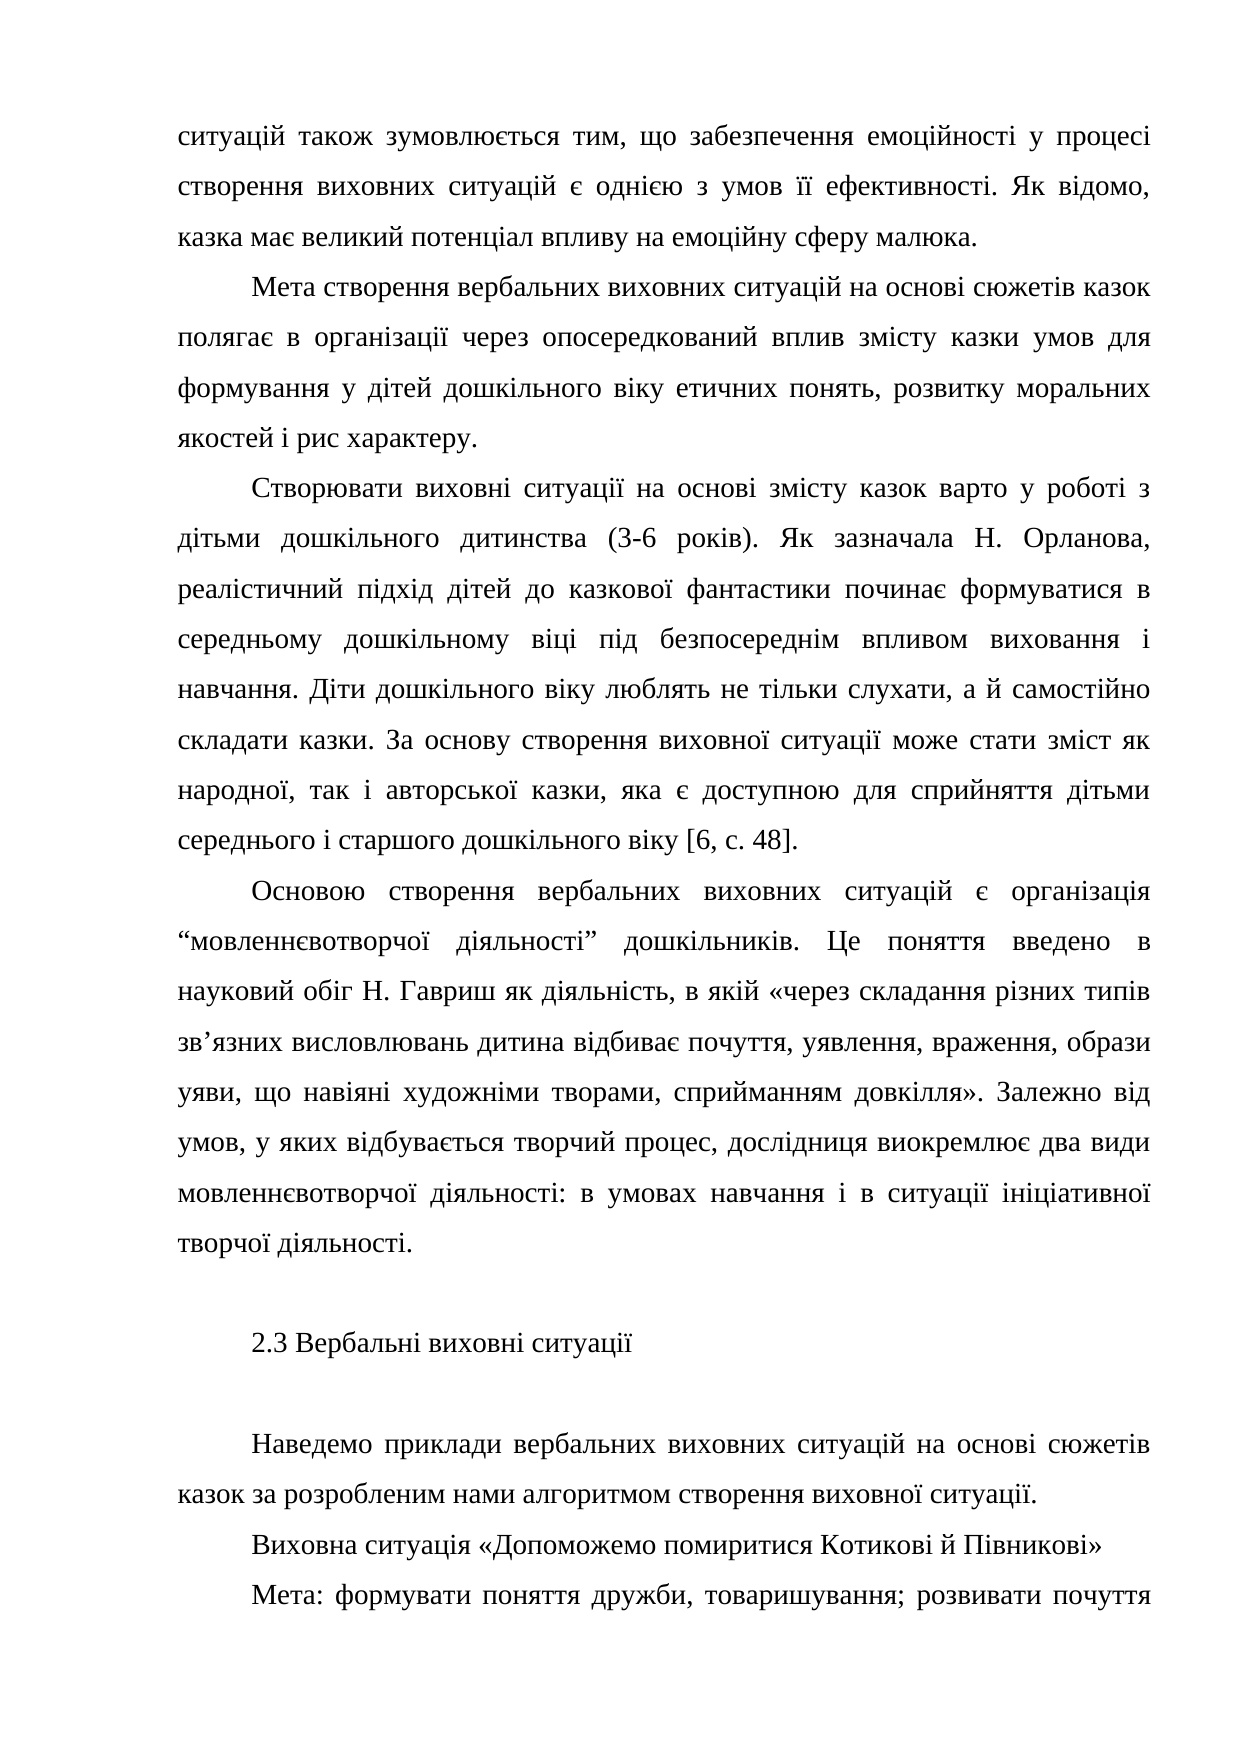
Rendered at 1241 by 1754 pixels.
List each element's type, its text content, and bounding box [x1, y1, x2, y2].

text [177, 118, 1152, 252]
text Наведемо приклади вербальних виховних ситуацій на основі сюжетів казок за розробленим нами алгоритмом створення виховної ситуації. [177, 1426, 1152, 1510]
text 2.3 Вербальні виховні ситуації [177, 1326, 1152, 1359]
text Виховна ситуація «Допоможемо помиритися Котикові й Півникові» [177, 1527, 1152, 1560]
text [177, 1577, 1152, 1611]
text Створювати виховні ситуації на основі змісту казок варто у роботі з дітьми дошкільного дитинства (3-6 років). Як зазначала Н. Орланова, реалістичний підхід дітей до казкової фантастики починає формуватися в середньому дошкільному віці під безпосереднім впливом виховання і навчання. Діти дошкільного віку люблять не тільки слухати, а й самостійно складати казки. За основу створення виховної ситуації може стати зміст як народної, так і авторської казки, яка є доступною для сприйняття дітьми середнього і старшого дошкільного віку [6, с. 48]. [177, 470, 1152, 856]
text Основою створення вербальних виховних ситуацій є організація “мовленнєвотворчої діяльності” дошкільників. Це поняття введено в науковий обіг Н. Гавриш як діяльність, в якій «через складання різних типів зв’язних висловлювань дитина відбиває почуття, уявлення, враження, образи уяви, що навіяні художніми творами, сприйманням довкілля». Залежно від умов, у яких відбувається творчий процес, дослідниця виокремлює два види мовленнєвотворчої діяльності: в умовах навчання і в ситуації ініціативної творчої діяльності. [177, 873, 1152, 1258]
text Мета створення вербальних виховних ситуацій на основі сюжетів казок полягає в організації через опосередкований вплив змісту казки умов для формування у дітей дошкільного віку етичних понять, розвитку моральних якостей і рис характеру. [177, 269, 1152, 453]
